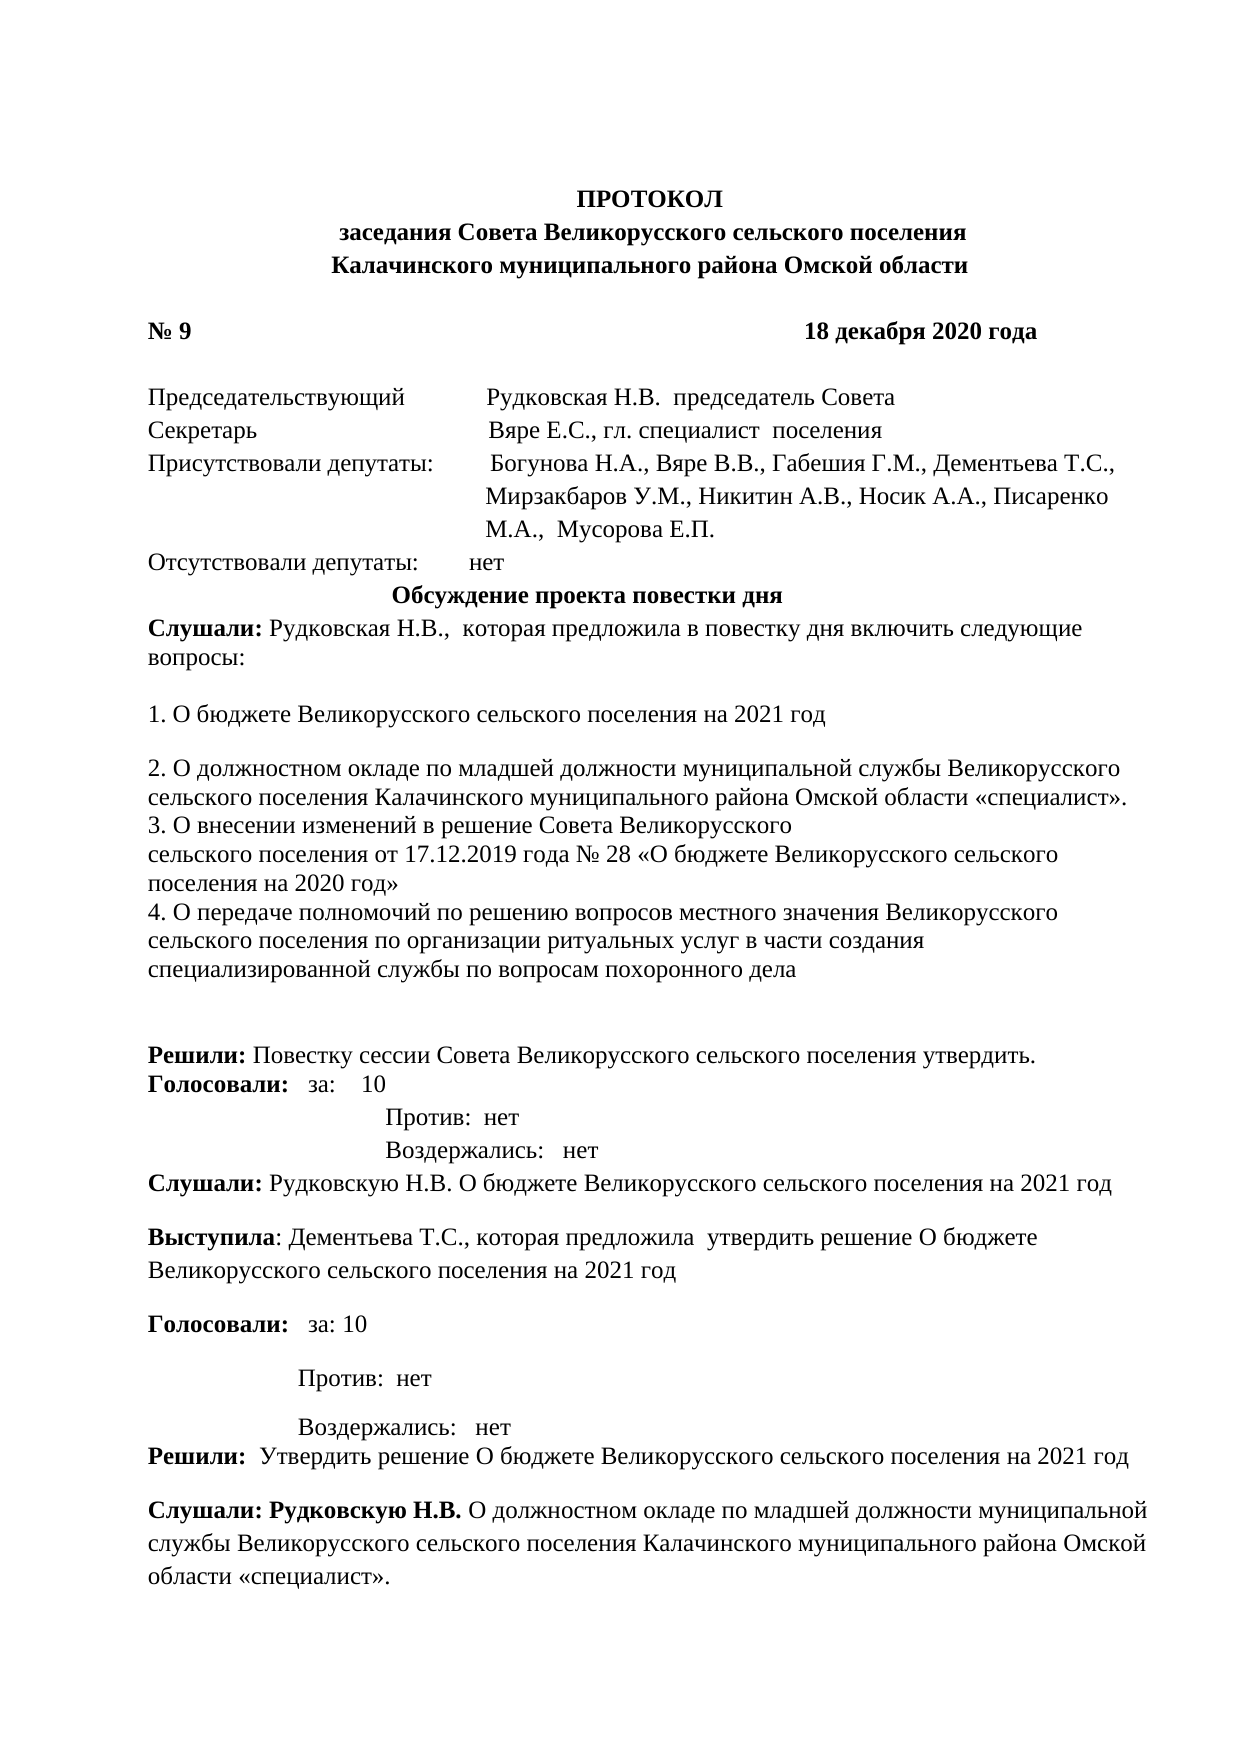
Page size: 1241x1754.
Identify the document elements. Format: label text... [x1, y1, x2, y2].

text Присутствовали депутаты: Богунова Н.А., Вяре В.В., Габешия Г.М., Дементьева Т.С., Мирзакбаров У.М., Никитин А.В., Носик А.А., Писаренко М.А., Мусорова Е.П. [148, 448, 1152, 543]
text Слушали: Рудковскую Н.В. О бюджете Великорусского сельского поселения на 2021 год [148, 1168, 1152, 1197]
text Голосовали: за: 10 [148, 1069, 1152, 1098]
text 2. О должностном окладе по младшей должности муниципальной службы Великорусского [148, 753, 1152, 782]
text Слушали: Рудковская Н.В., которая предложила в повестку дня включить следующие вопросы: [148, 613, 1152, 671]
text Отсутствовали депутаты: нет [148, 547, 1152, 576]
text Председательствующий Рудковская Н.В. председатель Совета [148, 382, 1152, 411]
text Выступила: Дементьева Т.С., которая предложила утвердить решение О бюджете Великорусского сельского поселения на 2021 год [148, 1222, 1152, 1284]
text Решили: Утвердить решение О бюджете Великорусского сельского поселения на 2021 год [148, 1441, 1152, 1470]
text Воздержались: нет [204, 1135, 1152, 1164]
text сельского поселения от 17.12.2019 года № 28 «О бюджете Великорусского сельского поселения на 2020 год» [148, 839, 1152, 897]
text Секретарь Вяре Е.С., гл. специалист поселения [148, 415, 1152, 444]
text 3. О внесении изменений в решение Совета Великорусского [148, 810, 1152, 839]
text 1. О бюджете Великорусского сельского поселения на 2021 год [148, 699, 1152, 728]
text Калачинского муниципального района Омской области [148, 250, 1152, 279]
text Против: нет [204, 1102, 1152, 1131]
text ПРОТОКОЛ [148, 184, 1152, 213]
text Решили: Повестку сессии Совета Великорусского сельского поселения утвердить. [148, 1040, 1152, 1069]
text Обсуждение проекта повестки дня [391, 580, 1152, 609]
text Воздержались: нет [148, 1412, 1152, 1441]
text сельского поселения Калачинского муниципального района Омской области «специалист». [148, 782, 1152, 810]
text Голосовали: за: 10 [148, 1309, 1152, 1338]
text 4. О передаче полномочий по решению вопросов местного значения Великорусского сельского поселения по организации ритуальных услуг в части создания специализированной службы по вопросам похоронного дела [148, 897, 1152, 983]
text № 9 18 декабря 2020 года [148, 316, 1152, 345]
text Слушали: Рудковскую Н.В. О должностном окладе по младшей должности муниципальной службы Великорусского сельского поселения Калачинского муниципального района Омской области «специалист». [148, 1495, 1152, 1590]
text Против: нет [148, 1363, 1152, 1391]
text заседания Совета Великорусского сельского поселения [148, 217, 1152, 246]
